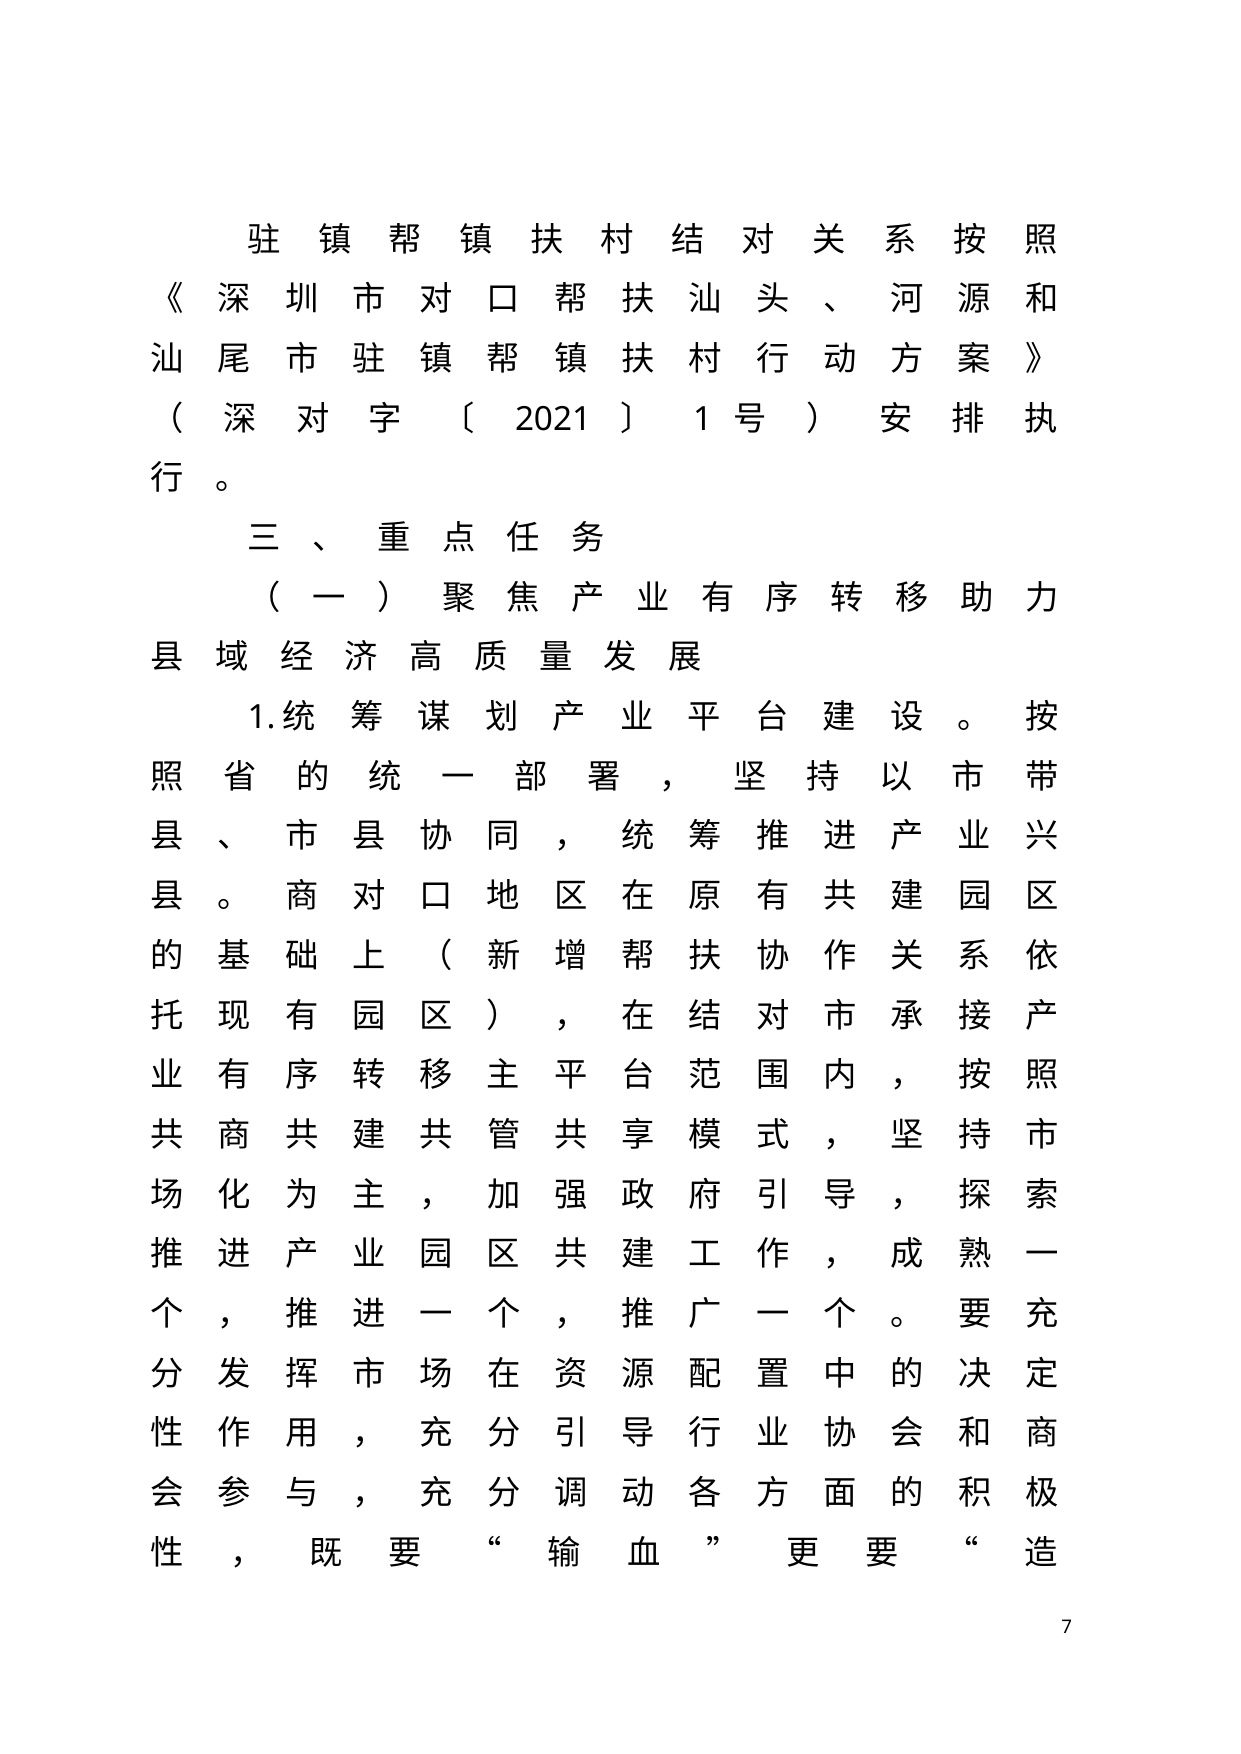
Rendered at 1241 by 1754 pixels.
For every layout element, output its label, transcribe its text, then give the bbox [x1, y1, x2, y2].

text 三、重点任务 [150, 505, 1090, 565]
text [150, 684, 1090, 1579]
text （一）聚焦产业有序转移助力县域经济高质量发展 [150, 565, 1090, 684]
text 驻镇帮镇扶村结对关系按照《深圳市对口帮扶汕头、河源和汕尾市驻镇帮镇扶村行动方案》（深对字〔2021〕1号）安排执行。 [150, 207, 1090, 505]
